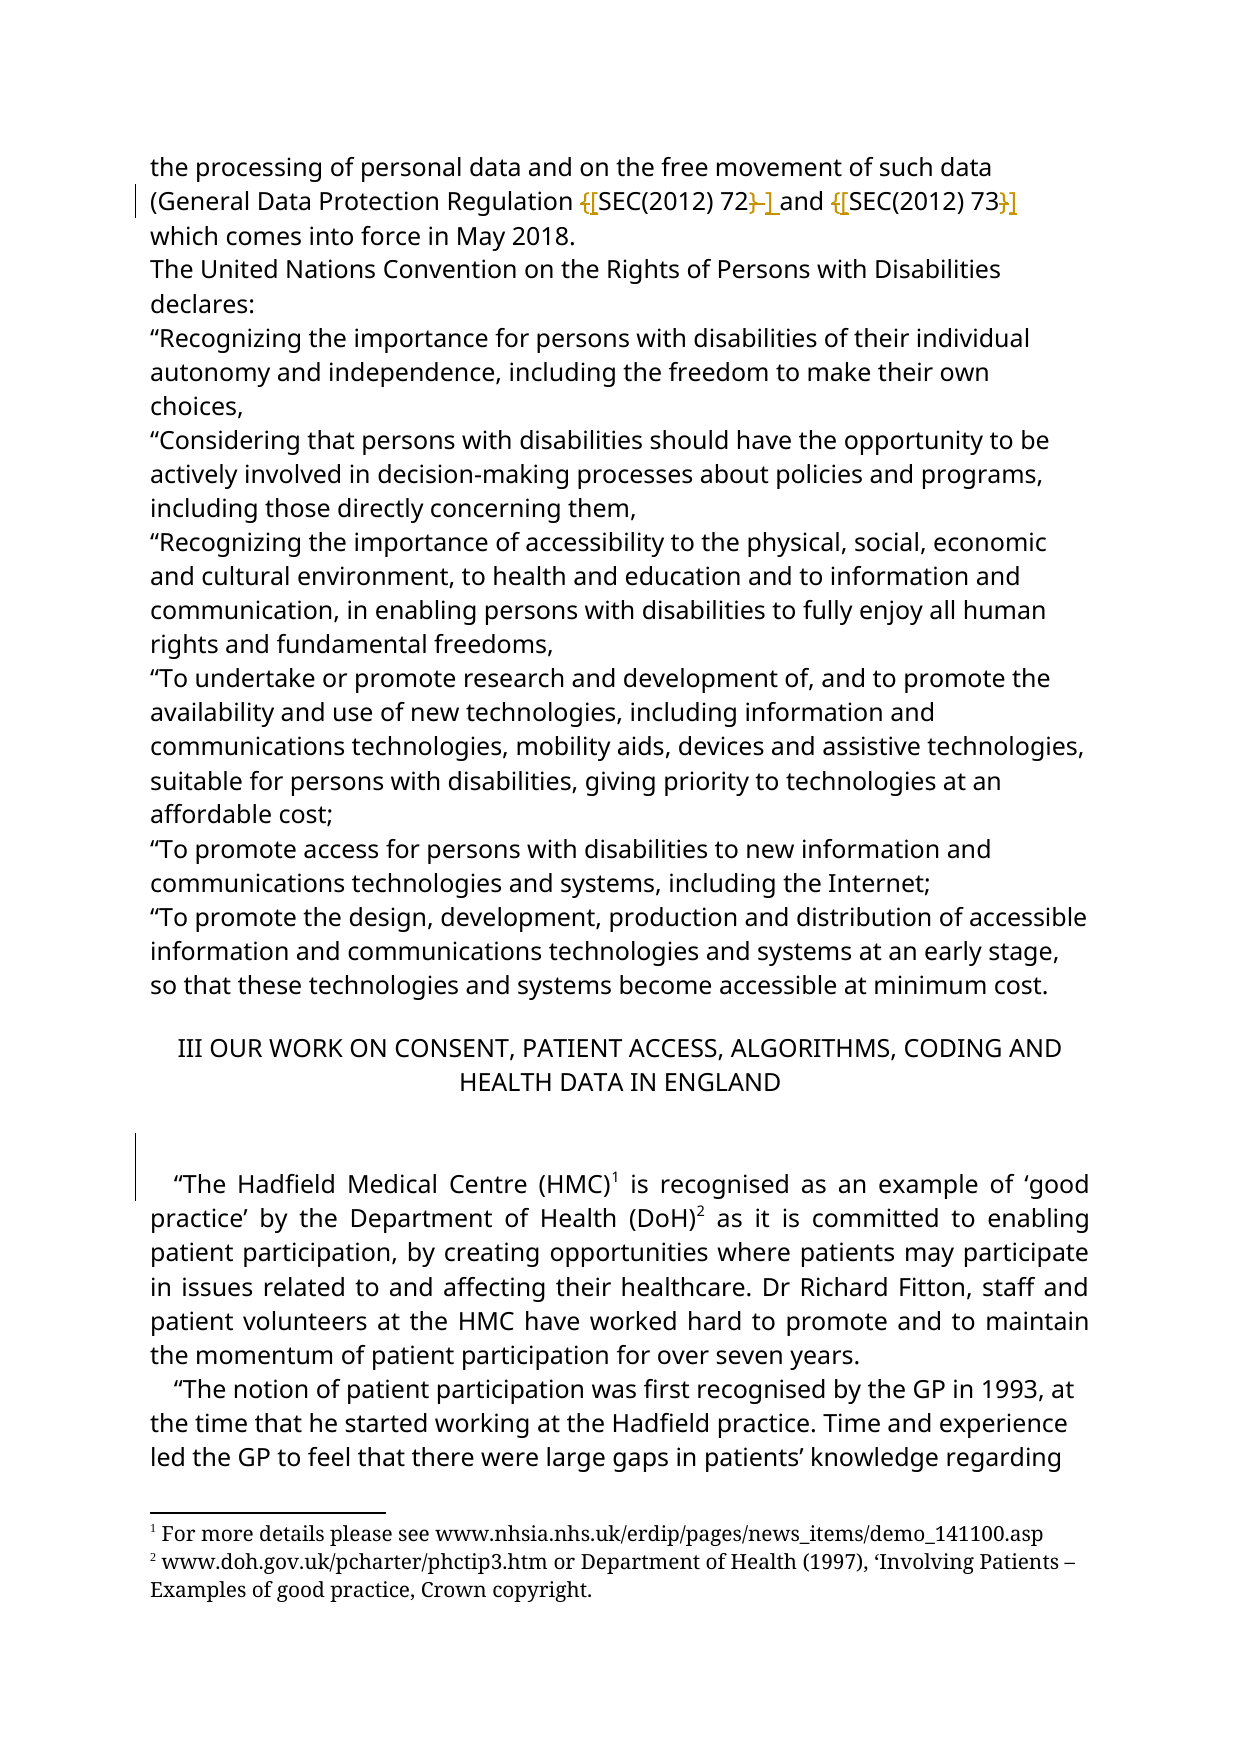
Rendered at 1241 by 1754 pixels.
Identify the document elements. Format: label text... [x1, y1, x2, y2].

text “Recognizing the importance of accessibility to the physical, social, economic and cultural environment, to health and education and to information and communication, in enabling persons with disabilities to fully enjoy all human rights and fundamental freedoms, [150, 525, 1090, 661]
text “To promote the design, development, production and distribution of accessible information and communications technologies and systems at an early stage, so that these technologies and systems become accessible at minimum cost. [150, 899, 1090, 1002]
text “The Hadfield Medical Centre (HMC) is recognised as an example of ‘good practice’ by the Department of Health (DoH) as it is committed to enabling patient participation, by creating opportunities where patients may participate in issues related to and affecting their healthcare. Dr Richard Fitton, staff and patient volunteers at the HMC have worked hard to promote and to maintain the momentum of patient participation for over seven years. [150, 1167, 1090, 1371]
text “To undertake or promote research and development of, and to promote the availability and use of new technologies, including information and communications technologies, mobility aids, devices and assistive technologies, suitable for persons with disabilities, giving priority to technologies at an affordable cost; [150, 661, 1090, 831]
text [150, 150, 1090, 252]
text “Considering that persons with disabilities should have the opportunity to be actively involved in decision-making processes about policies and programs, including those directly concerning them, [150, 422, 1090, 525]
text “Recognizing the importance for persons with disabilities of their individual autonomy and independence, including the freedom to make their own choices, [150, 320, 1090, 422]
text “To promote access for persons with disabilities to new information and communications technologies and systems, including the Internet; [150, 831, 1090, 899]
list III OUR WORK ON CONSENT, PATIENT ACCESS, ALGORITHMS, CODING AND HEALTH DATA IN ENGLAND [150, 1031, 1090, 1099]
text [150, 1371, 1090, 1473]
text The United Nations Convention on the Rights of Persons with Disabilities declares: [150, 252, 1090, 320]
